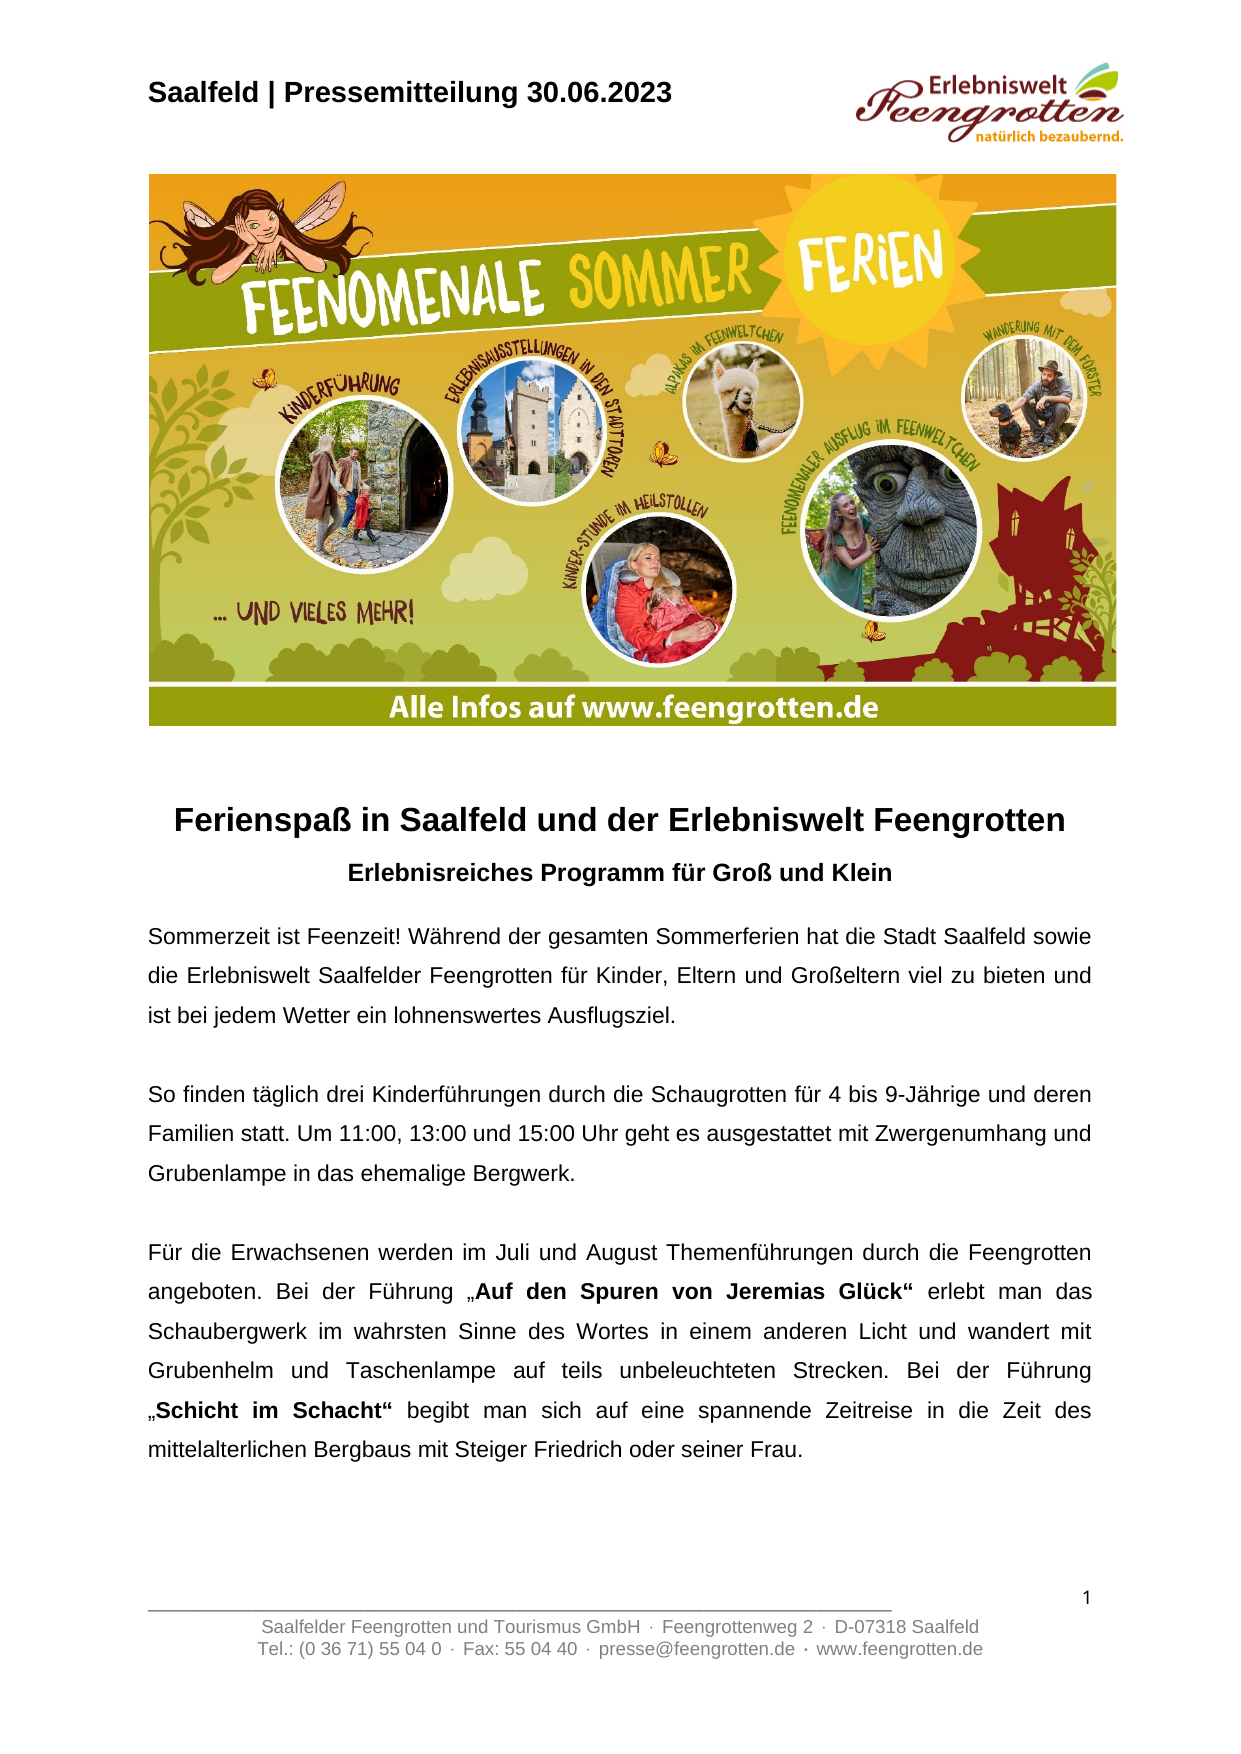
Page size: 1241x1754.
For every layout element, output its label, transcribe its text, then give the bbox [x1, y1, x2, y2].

picture [851, 57, 1127, 146]
subtitle Ferienspaß in Saalfeld und der Erlebniswelt Feengrotten [148, 801, 1092, 839]
text Sommerzeit ist Feenzeit! Während der gesamten Sommerferien hat die Stadt Saalfeld sowie die Erlebniswelt Saalfelder Feengrotten für Kinder, Eltern und Großeltern viel zu bieten und ist bei jedem Wetter ein lohnenswertes Ausflugsziel. [148, 923, 1092, 1029]
text So finden täglich drei Kinderführungen durch die Schaugrotten für 4 bis 9-Jährige und deren Familien statt. Um 11:00, 13:00 und 15:00 Uhr geht es ausgestattet mit Zwergenumhang und Grubenlampe in das ehemalige Bergwerk. [148, 1081, 1092, 1187]
picture [147, 174, 1117, 724]
text Für die Erwachsenen werden im Juli und August Themenführungen durch die Feengrotten angeboten. Bei der Führung „Auf den Spuren von Jeremias Glück“ erlebt man das Schaubergwerk im wahrsten Sinne des Wortes in einem anderen Licht und wandert mit Grubenhelm und Taschenlampe auf teils unbeleuchteten Strecken. Bei der Führung „Schicht im Schacht“ begibt man sich auf eine spannende Zeitreise in die Zeit des mittelalterlichen Bergbaus mit Steiger Friedrich oder seiner Frau. [148, 1239, 1092, 1463]
text Erlebnisreiches Programm für Groß und Klein [148, 859, 1092, 887]
